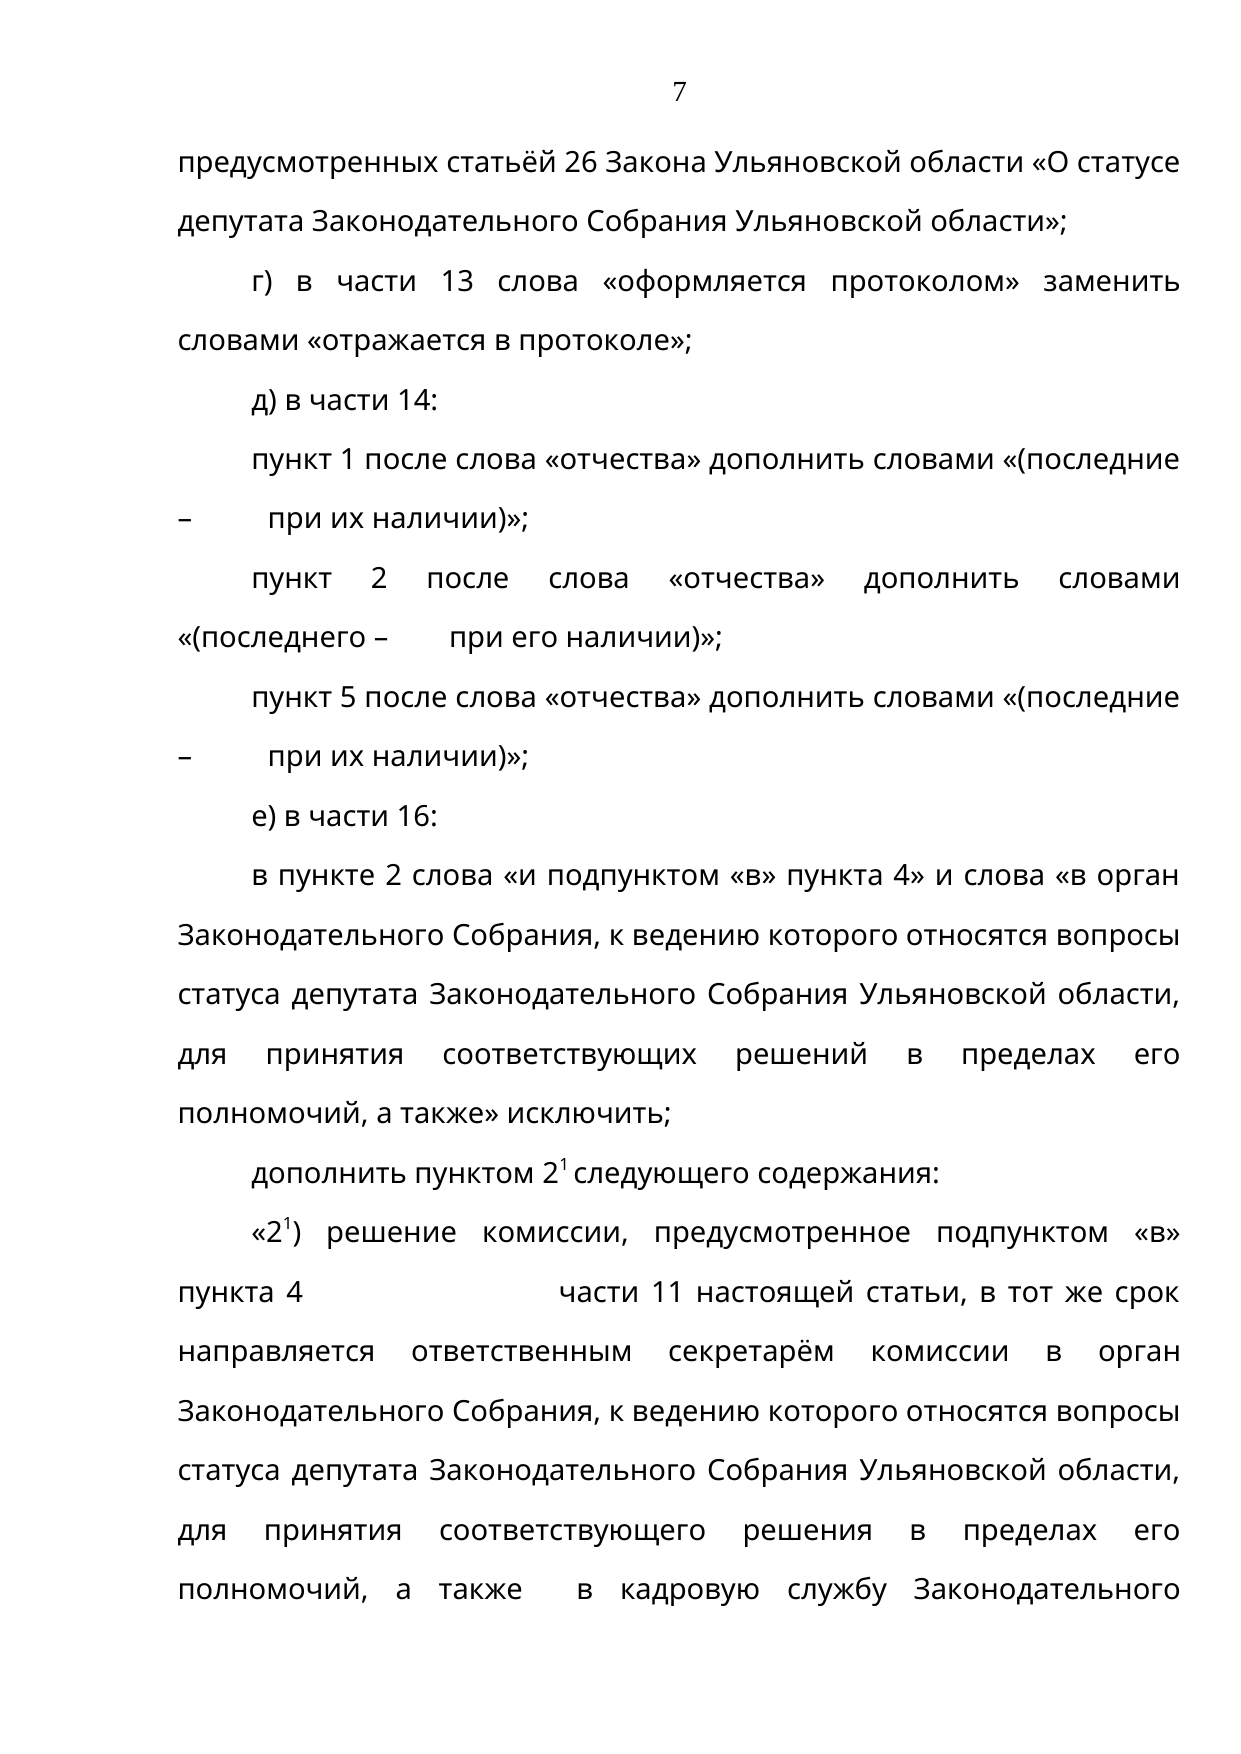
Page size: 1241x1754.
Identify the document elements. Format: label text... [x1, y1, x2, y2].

text дополнить пунктом 21 следующего содержания: [177, 1152, 1181, 1192]
text пункт 1 после слова «отчества» дополнить словами «(последние – при их наличии)»; [177, 438, 1181, 537]
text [177, 1211, 1181, 1608]
text г) в части 13 слова «оформляется протоколом» заменить словами «отражается в протоколе»; [177, 260, 1181, 359]
text в пункте 2 слова «и подпунктом «в» пункта 4» и слова «в орган Законодательного Собрания, к ведению которого относятся вопросы статуса депутата Законодательного Собрания Ульяновской области, для принятия соответствующих решений в пределах его полномочий, а также» исключить; [177, 854, 1181, 1132]
text пункт 5 после слова «отчества» дополнить словами «(последние – при их наличии)»; [177, 676, 1181, 775]
text пункт 2 после слова «отчества» дополнить словами «(последнего – при его наличии)»; [177, 557, 1181, 656]
text е) в части 16: [177, 795, 1181, 835]
text д) в части 14: [177, 379, 1181, 418]
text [177, 141, 1181, 240]
